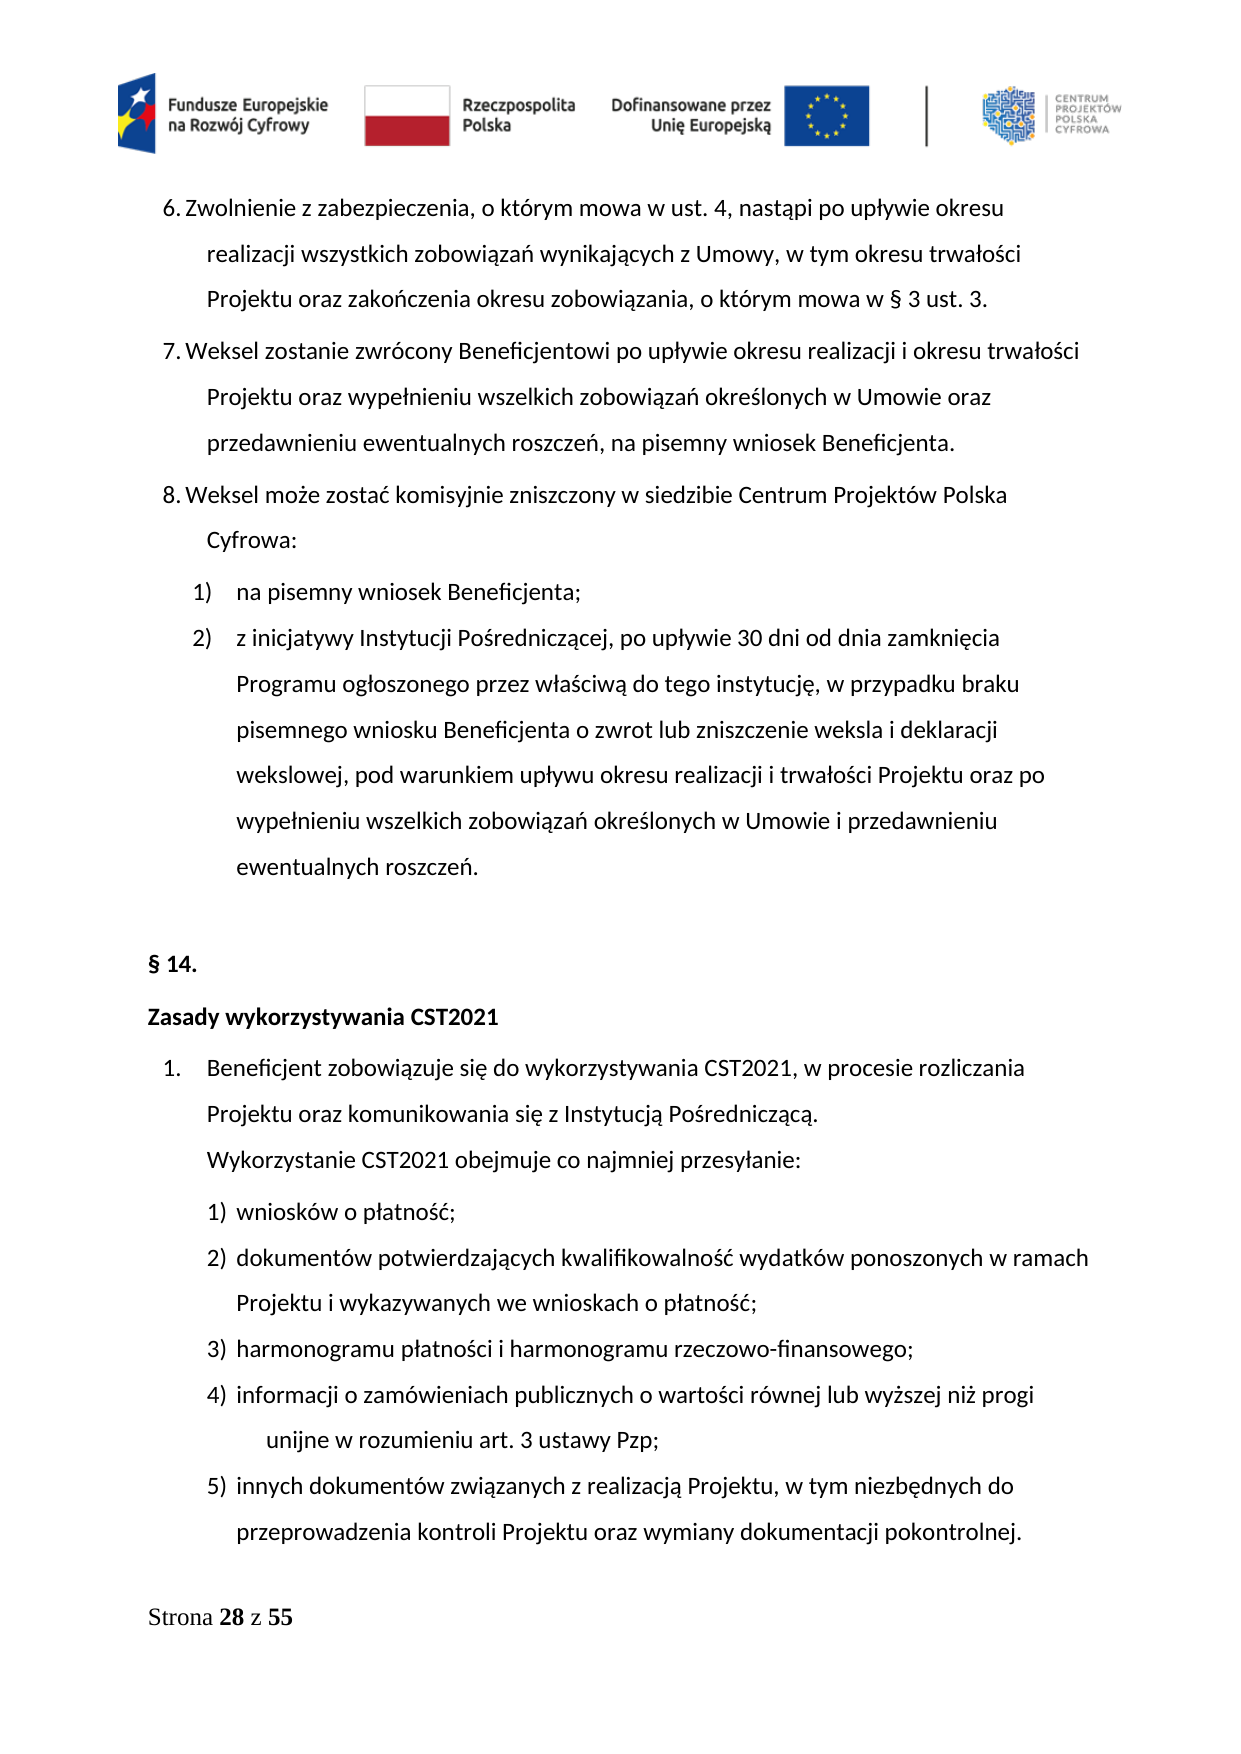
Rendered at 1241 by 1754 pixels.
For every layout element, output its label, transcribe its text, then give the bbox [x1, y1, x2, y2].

list innych dokumentów związanych z realizacją Projektu, w tym niezbędnych do przeprowadzenia kontroli Projektu oraz wymiany dokumentacji pokontrolnej. [207, 1522, 1093, 1599]
list Weksel może zostać komisyjnie zniszczony w siedzibie Centrum Projektów Polska Cyfrowa: [162, 531, 1093, 607]
list Weksel zostanie zwrócony Beneficjentowi po upływie okresu realizacji i okresu trwałości Projektu oraz wypełnieniu wszelkich zobowiązań określonych w Umowie oraz przedawnieniu ewentualnych roszczeń, na pisemny wniosek Beneficjenta. [162, 387, 1093, 509]
text Zasady wykorzystywania CST2021 [148, 1053, 1093, 1083]
list dokumentów potwierdzających kwalifikowalność wydatków ponoszonych w ramach Projektu i wykazywanych we wnioskach o płatność; [207, 1294, 1093, 1370]
list Wszelkie czynności związane z zabezpieczeniem regulują odrębne przepisy. [162, 192, 1093, 222]
list z inicjatywy Instytucji Pośredniczącej, po upływie 30 dni od dnia zamknięcia Programu ogłoszonego przez właściwą do tego instytucję, w przypadku braku pisemnego wniosku Beneficjenta o zwrot lub zniszczenie weksla i deklaracji wekslowej, pod warunkiem upływu okresu realizacji i trwałości Projektu oraz po wypełnieniu wszelkich zobowiązań określonych w Umowie i przedawnieniu ewentualnych roszczeń. [192, 674, 1093, 933]
list wniosków o płatność; [207, 1248, 1093, 1278]
picture [118, 73, 1122, 154]
list na pisemny wniosek Beneficjenta; [192, 628, 1093, 659]
list Zwolnienie z zabezpieczenia, o którym mowa w ust. 4, nastąpi po upływie okresu realizacji wszystkich zobowiązań wynikających z Umowy, w tym okresu trwałości Projektu oraz zakończenia okresu zobowiązania, o którym mowa w § 3 ust. 3. [162, 244, 1093, 366]
list informacji o zamówieniach publicznych o wartości równej lub wyższej niż progi unijne w rozumieniu art. 3 ustawy Pzp; [207, 1431, 1093, 1507]
list harmonogramu płatności i harmonogramu rzeczowo-finansowego; [207, 1385, 1093, 1416]
text § 14. [148, 1001, 1093, 1031]
list Beneficjent zobowiązuje się do wykorzystywania CST2021, w procesie rozliczania Projektu oraz komunikowania się z Instytucją Pośredniczącą. Wykorzystanie CST2021 obejmuje co najmniej przesyłanie: [162, 1104, 1093, 1227]
